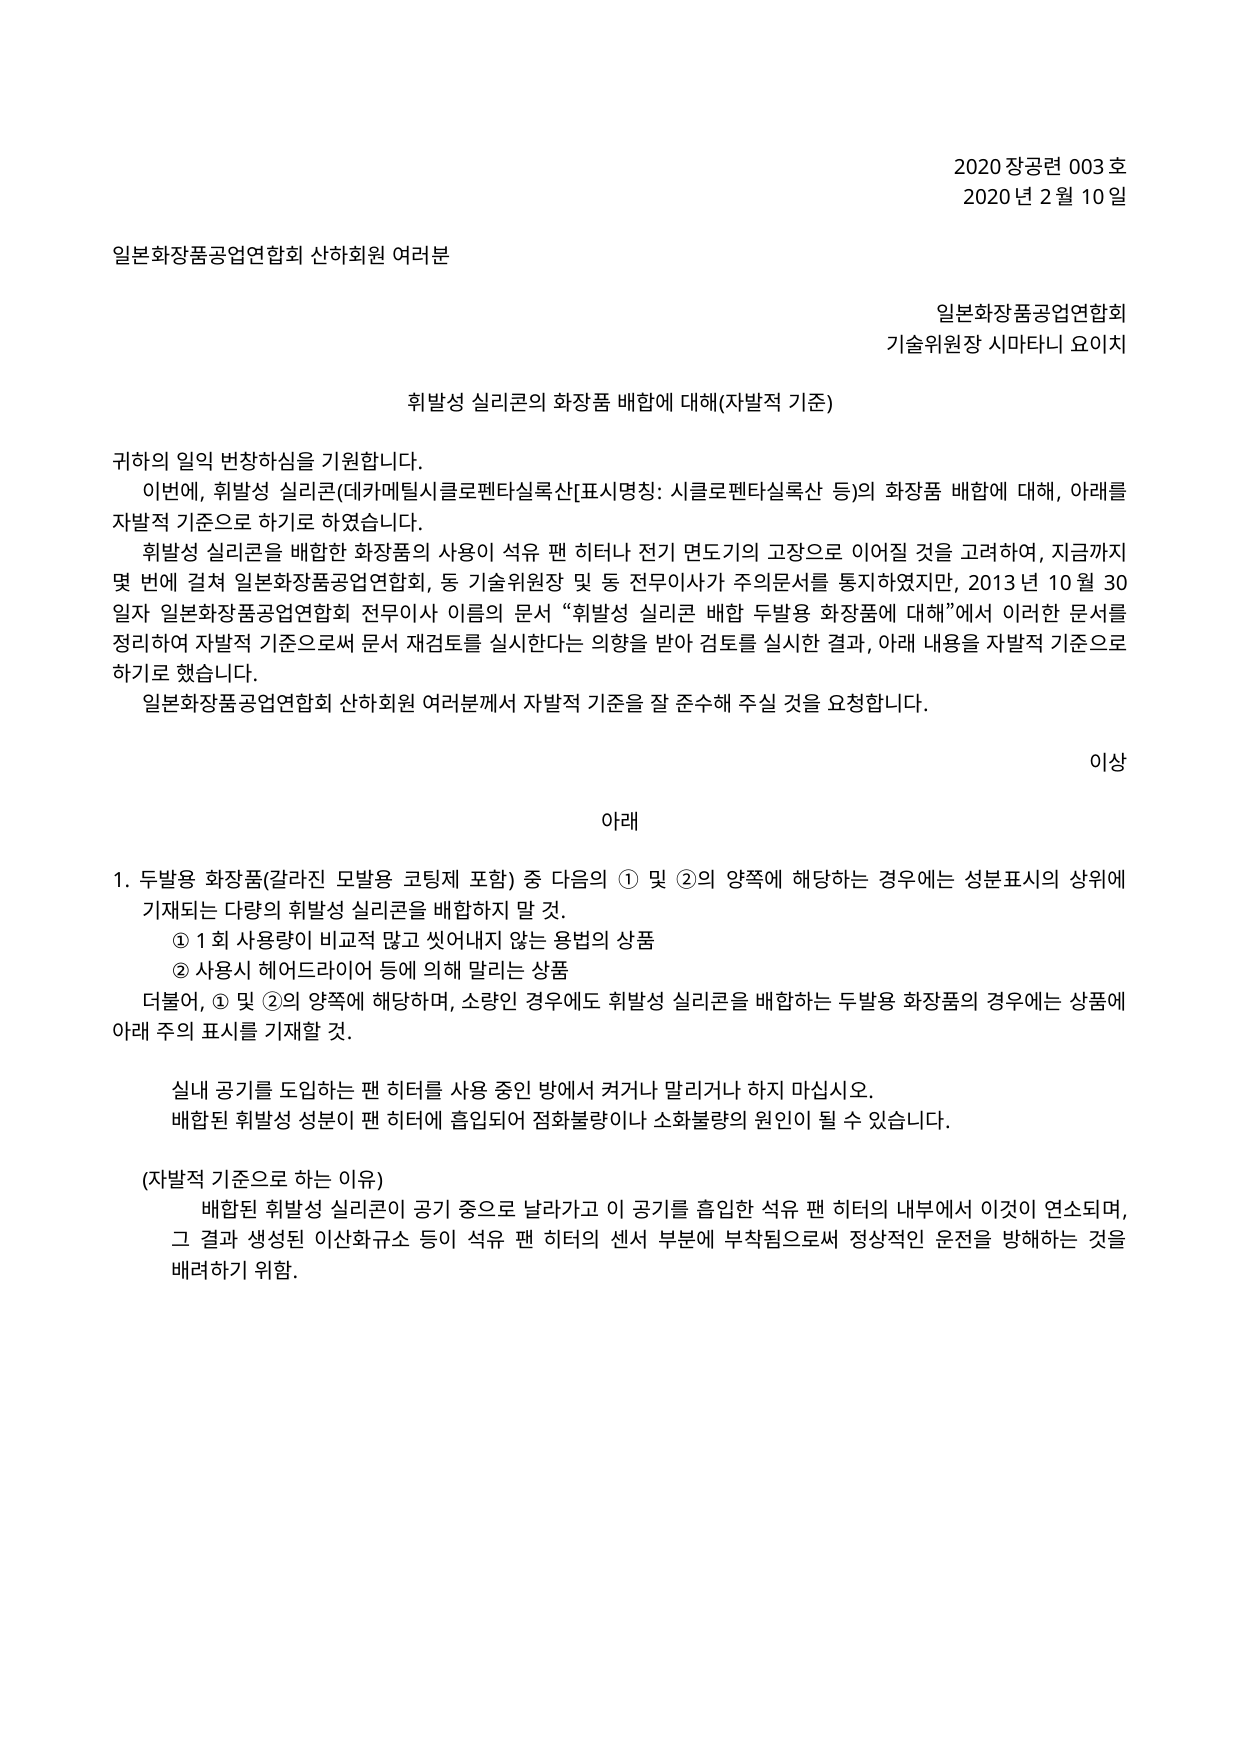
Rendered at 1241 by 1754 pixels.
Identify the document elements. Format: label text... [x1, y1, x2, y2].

text (자발적 기준으로 하는 이유) [112, 1163, 1128, 1193]
text ① 1회 사용량이 비교적 많고 씻어내지 않는 용법의 상품 [171, 924, 1128, 955]
text 배합된 휘발성 실리콘이 공기 중으로 날라가고 이 공기를 흡입한 석유 팬 히터의 내부에서 이것이 연소되며, 그 결과 생성된 이산화규소 등이 석유 팬 히터의 센서 부분에 부착됨으로써 정상적인 운전을 방해하는 것을 배려하기 위함. [171, 1193, 1128, 1284]
text 휘발성 실리콘을 배합한 화장품의 사용이 석유 팬 히터나 전기 면도기의 고장으로 이어질 것을 고려하여, 지금까지 몇 번에 걸쳐 일본화장품공업연합회, 동 기술위원장 및 동 전무이사가 주의문서를 통지하였지만, 2013년 10월 30일자 일본화장품공업연합회 전무이사 이름의 문서 “휘발성 실리콘 배합 두발용 화장품에 대해”에서 이러한 문서를 정리하여 자발적 기준으로써 문서 재검토를 실시한다는 의향을 받아 검토를 실시한 결과, 아래 내용을 자발적 기준으로 하기로 했습니다. [112, 536, 1128, 688]
text 이상 [112, 746, 1128, 777]
text 배합된 휘발성 성분이 팬 히터에 흡입되어 점화불량이나 소화불량의 원인이 될 수 있습니다. [171, 1104, 1128, 1135]
text 더불어, ① 및 ②의 양쪽에 해당하며, 소량인 경우에도 휘발성 실리콘을 배합하는 두발용 화장품의 경우에는 상품에 아래 주의 표시를 기재할 것. [112, 985, 1128, 1046]
text 일본화장품공업연합회 산하회원 여러분께서 자발적 기준을 잘 준수해 주실 것을 요청합니다. [112, 688, 1128, 718]
text 휘발성 실리콘의 화장품 배합에 대해(자발적 기준) [112, 387, 1128, 417]
text 실내 공기를 도입하는 팬 히터를 사용 중인 방에서 켜거나 말리거나 하지 마십시오. [171, 1074, 1128, 1104]
text 일본화장품공업연합회 [112, 298, 1128, 328]
text 기술위원장 시마타니 요이치 [112, 328, 1128, 358]
text 아래 [112, 805, 1128, 835]
text 1. 두발용 화장품(갈라진 모발용 코팅제 포함) 중 다음의 ① 및 ②의 양쪽에 해당하는 경우에는 성분표시의 상위에 기재되는 다량의 휘발성 실리콘을 배합하지 말 것. [112, 864, 1128, 924]
text 귀하의 일익 번창하심을 기원합니다. [112, 445, 1128, 476]
text ② 사용시 헤어드라이어 등에 의해 말리는 상품 [171, 955, 1128, 985]
text 이번에, 휘발성 실리콘(데카메틸시클로펜타실록산[표시명칭: 시클로펜타실록산 등)의 화장품 배합에 대해, 아래를 자발적 기준으로 하기로 하였습니다. [112, 476, 1128, 536]
text 2020년 2월 10일 [112, 180, 1128, 211]
text 2020장공련 003호 [112, 150, 1128, 180]
text 일본화장품공업연합회 산하회원 여러분 [112, 239, 1128, 269]
